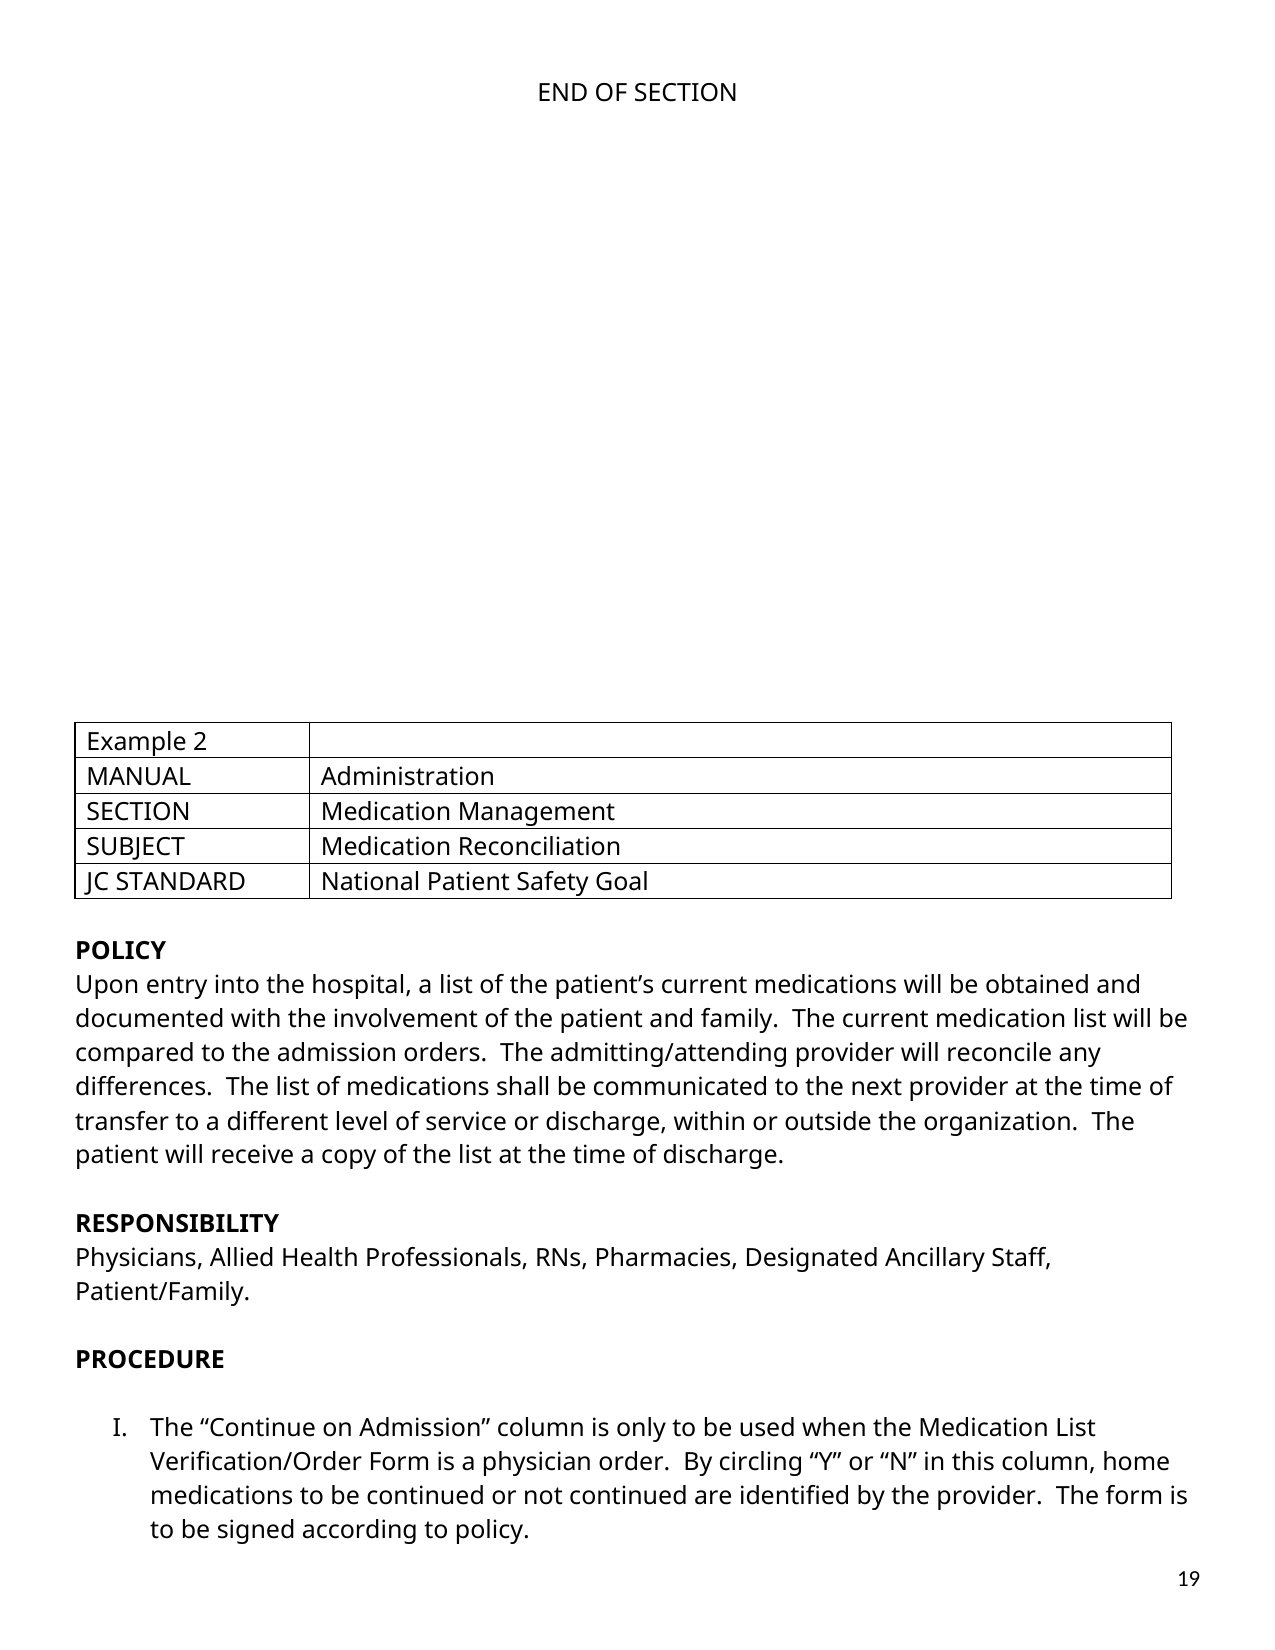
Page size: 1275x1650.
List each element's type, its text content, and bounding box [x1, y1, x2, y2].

table_cell SUBJECT [76, 829, 309, 863]
text Physicians, Allied Health Professionals, RNs, Pharmacies, Designated Ancillary Staff, Patient/Family. [75, 1239, 1200, 1307]
table_cell JC STANDARD [76, 864, 309, 898]
table_cell Administration [310, 758, 1171, 792]
table_cell Medication Management [310, 794, 1171, 827]
table_cell Medication Reconciliation [310, 829, 1171, 863]
text Upon entry into the hospital, a list of the patient’s current medications will be obtained and documented with the involvement of the patient and family. The current medication list will be compared to the admission orders. The admitting/attending provider will reconcile any differences. The list of medications shall be communicated to the next provider at the time of transfer to a different level of service or discharge, within or outside the organization. The patient will receive a copy of the list at the time of discharge. [75, 967, 1200, 1171]
table_header [310, 723, 1171, 757]
table_header Example 2 [76, 723, 309, 757]
table_cell MANUAL [76, 758, 309, 792]
text RESPONSIBILITY [75, 1205, 1200, 1239]
list The “Continue on Admission” column is only to be used when the Medication List Verification/Order Form is a physician order. By circling “Y” or “N” in this column, home medications to be continued or not continued are identified by the provider. The form is to be signed according to policy. [112, 1410, 1200, 1546]
table_cell SECTION [76, 794, 309, 827]
table_cell National Patient Safety Goal [310, 864, 1171, 898]
text POLICY [75, 933, 1200, 967]
text PROCEDURE [75, 1342, 1200, 1376]
text END OF SECTION [75, 75, 1200, 109]
